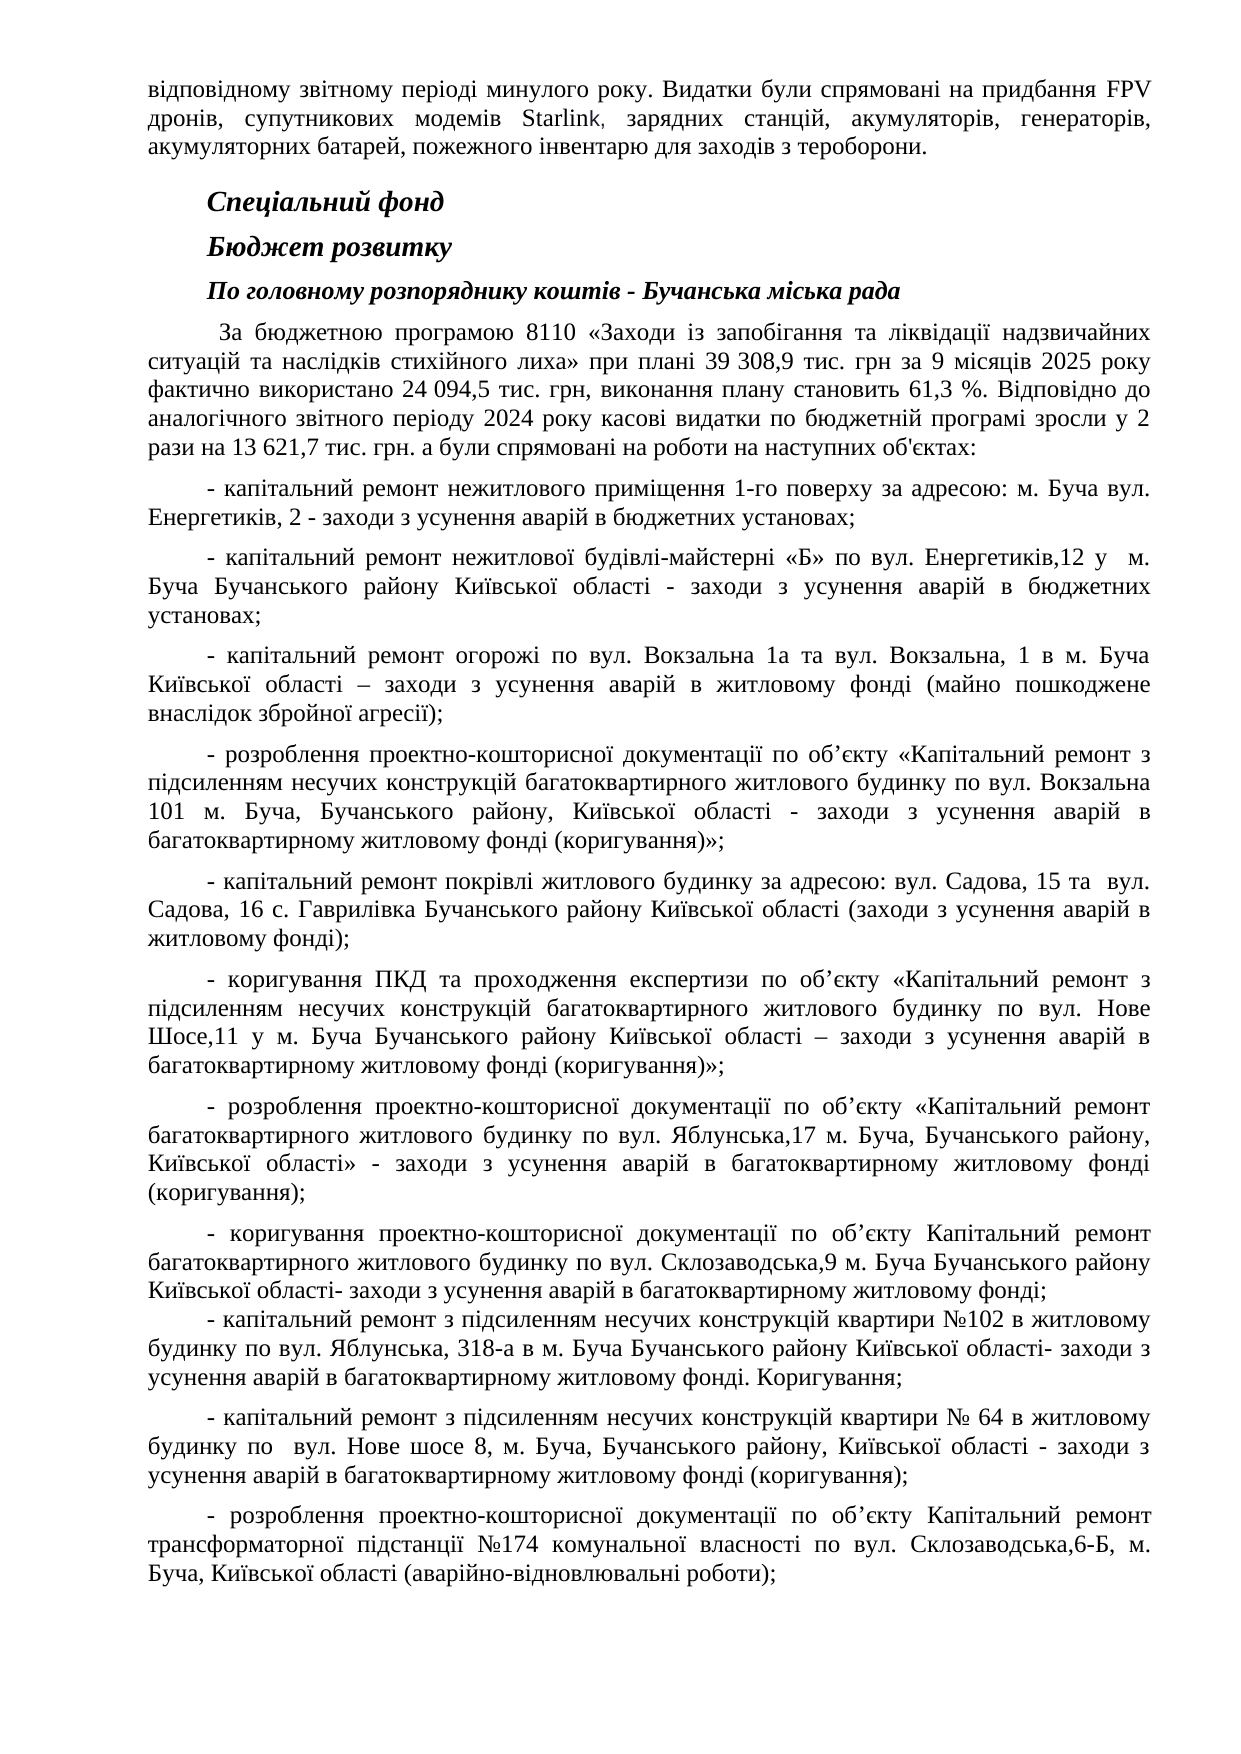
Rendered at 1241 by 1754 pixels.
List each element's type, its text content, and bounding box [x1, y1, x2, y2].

text - коригування ПКД та проходження експертизи по об’єкту «Капітальний ремонт з підсиленням несучих конструкцій багатоквартирного житлового будинку по вул. Нове Шосе,11 у м. Буча Бучанського району Київської області – заходи з усунення аварій в багатоквартирному житловому фонді (коригування)»; [148, 964, 1152, 1079]
text - розроблення проектно-кошторисної документації по об’єкту «Капітальний ремонт з підсиленням несучих конструкцій багатоквартирного житлового будинку по вул. Вокзальна 101 м. Буча, Бучанського району, Київської області - заходи з усунення аварій в багатоквартирному житловому фонді (коригування)»; [148, 739, 1152, 854]
text - капітальний ремонт з підсиленням несучих конструкцій квартири № 64 в житловому будинку по вул. Нове шосе 8, м. Буча, Бучанського району, Київської області - заходи з усунення аварій в багатоквартирному житловому фонді (коригування); [148, 1402, 1152, 1489]
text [148, 74, 1152, 160]
text - капітальний ремонт огорожі по вул. Вокзальна 1а та вул. Вокзальна, 1 в м. Буча Київської області – заходи з усунення аварій в житловому фонді (майно пошкоджене внаслідок збройної агресії); [148, 641, 1152, 727]
text - розроблення проектно-кошторисної документації по об’єкту «Капітальний ремонт багатоквартирного житлового будинку по вул. Яблунська,17 м. Буча, Бучанського району, Київської області» - заходи з усунення аварій в багатоквартирному житловому фонді (коригування); [148, 1091, 1152, 1206]
text - капітальний ремонт покрівлі житлового будинку за адресою: вул. Садова, 15 та вул. Садова, 16 с. Гаврилівка Бучанського району Київської області (заходи з усунення аварій в житловому фонді); [148, 866, 1152, 952]
text - капітальний ремонт з підсиленням несучих конструкцій квартири №102 в житловому будинку по вул. Яблунська, 318-а в м. Буча Бучанського району Київської області- заходи з усунення аварій в багатоквартирному житловому фонді. Коригування; [148, 1304, 1152, 1390]
text Спеціальний фонд [148, 184, 1152, 218]
text - коригування проектно-кошторисної документації по об’єкту Капітальний ремонт багатоквартирного житлового будинку по вул. Склозаводська,9 м. Буча Бучанського району Київської області- заходи з усунення аварій в багатоквартирному житловому фонді; [148, 1218, 1152, 1304]
text Бюджет розвитку [148, 229, 1152, 263]
text - капітальний ремонт нежитлового приміщення 1-го поверху за адресою: м. Буча вул. Енергетиків, 2 - заходи з усунення аварій в бюджетних установах; [148, 473, 1152, 530]
text За бюджетною програмою 8110 «Заходи із запобігання та ліквідації надзвичайних ситуацій та наслідків стихійного лиха» при плані 39 308,9 тис. грн за 9 місяців 2025 року фактично використано 24 094,5 тис. грн, виконання плану становить 61,3 %. Відповідно до аналогічного звітного періоду 2024 року касові видатки по бюджетній програмі зросли у 2 рази на 13 621,7 тис. грн. а були спрямовані на роботи на наступних об'єктах: [148, 317, 1152, 461]
text По головному розпоряднику коштів - Бучанська міська рада [148, 275, 1152, 305]
text - розроблення проектно-кошторисної документації по об’єкту Капітальний ремонт трансформаторної підстанції №174 комунальної власності по вул. Склозаводська,6-Б, м. Буча, Київської області (аварійно-відновлювальні роботи); [148, 1501, 1152, 1587]
text - капітальний ремонт нежитлової будівлі-майстерні «Б» по вул. Енергетиків,12 у м. Буча Бучанського району Київської області - заходи з усунення аварій в бюджетних установах; [148, 542, 1152, 628]
